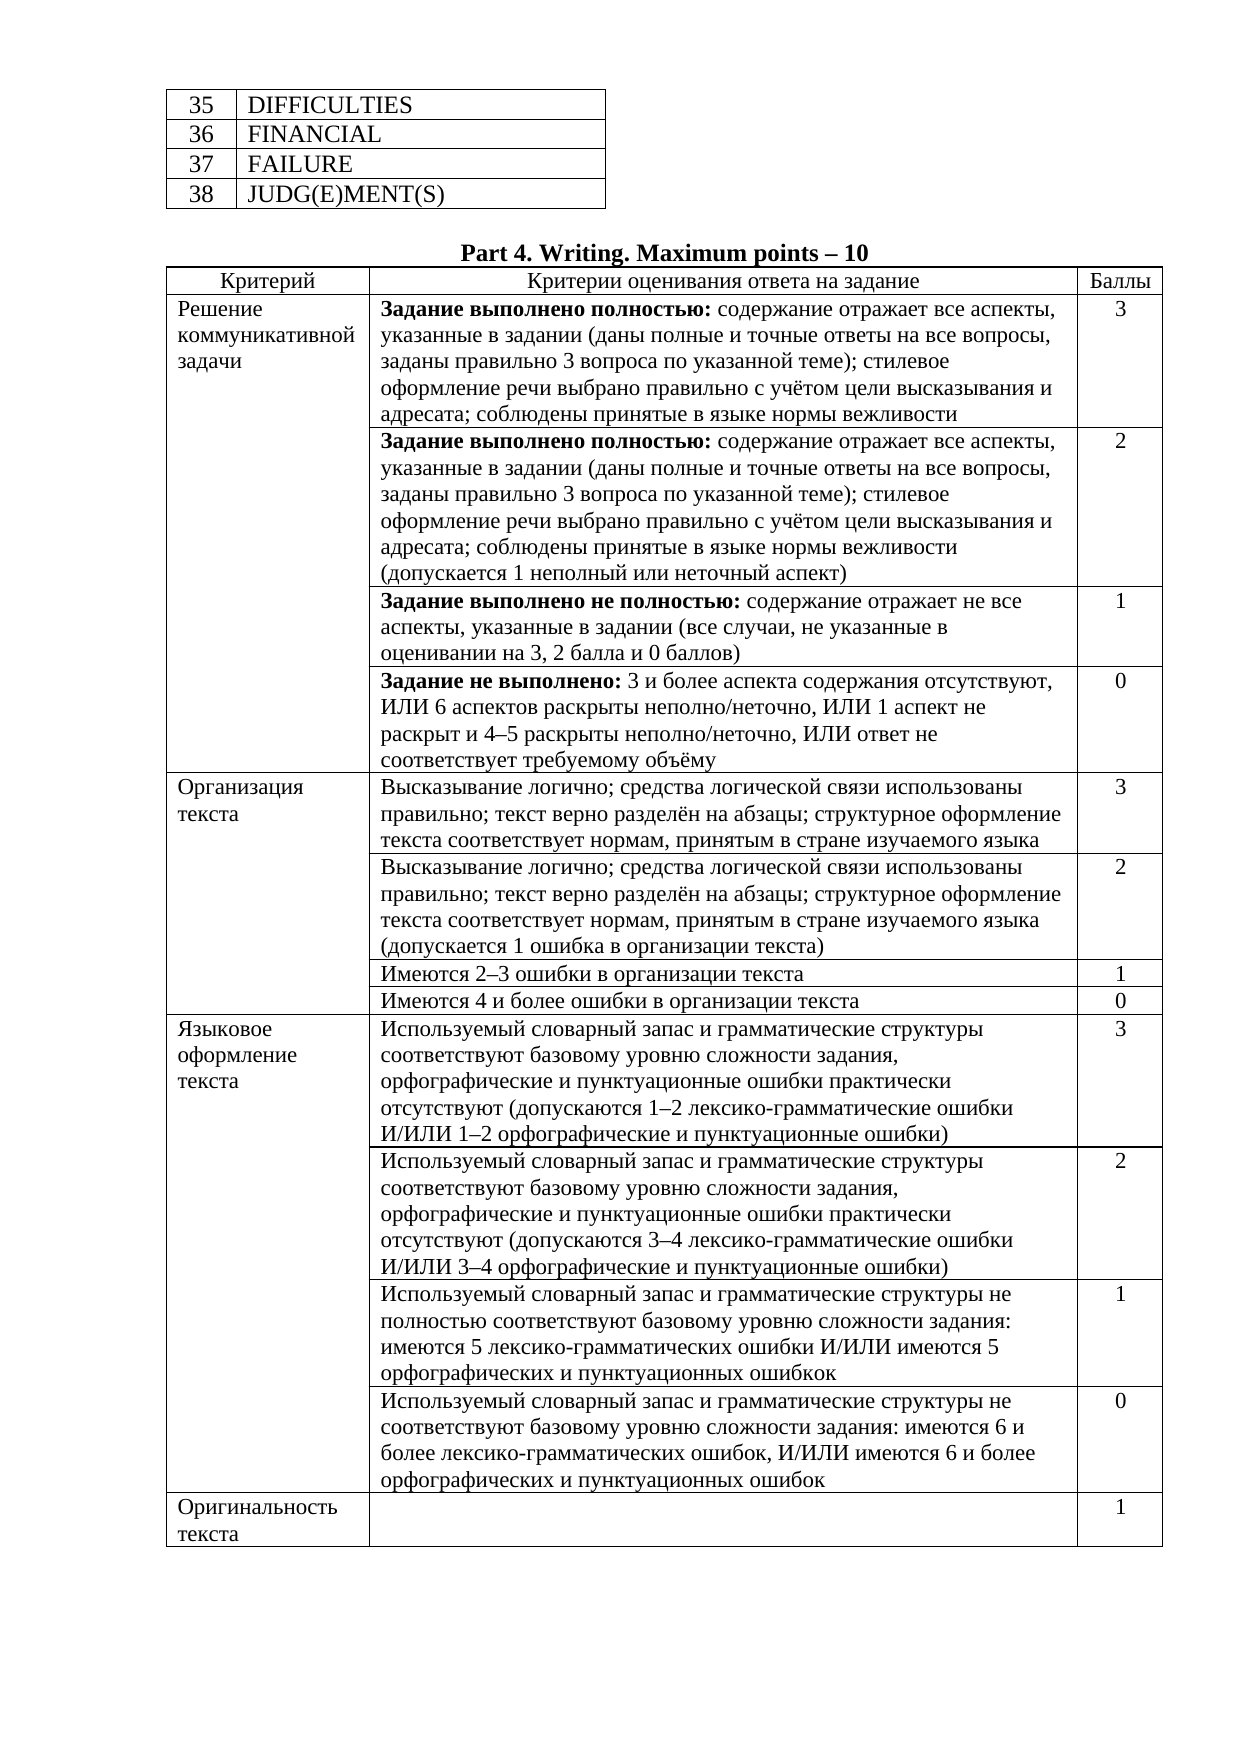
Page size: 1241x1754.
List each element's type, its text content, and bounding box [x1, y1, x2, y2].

table_cell 1 [1078, 1280, 1162, 1386]
table_cell 35 [167, 90, 236, 118]
table_cell 2 [1078, 428, 1162, 586]
table_cell FINANCIAL [237, 120, 605, 148]
table_cell Используемый словарный запас и грамматические структуры соответствуют базовому уровню сложности задания, орфографические и пунктуационные ошибки практически отсутствуют (допускаются 1–2 лексико-грамматические ошибки И/ИЛИ 1–2 орфографические и пунктуационные ошибки) [370, 1015, 1077, 1146]
table_cell Языковое оформление текста [167, 1015, 369, 1492]
table_cell 2 [1078, 1148, 1162, 1279]
table_cell FAILURE [237, 149, 605, 178]
table_cell Высказывание логично; средства логической связи использованы правильно; текст верно разделён на абзацы; структурное оформление текста соответствует нормам, принятым в стране изучаемого языка (допускается 1 ошибка в организации текста) [370, 854, 1077, 959]
table_cell 38 [167, 179, 236, 208]
table_cell 36 [167, 120, 236, 148]
table_header Баллы [1078, 268, 1162, 294]
table_cell 0 [1078, 1387, 1162, 1492]
table_cell DIFFICULTIES [237, 90, 605, 118]
table_cell 1 [1078, 587, 1162, 666]
table_cell 3 [1078, 773, 1162, 852]
table_cell JUDG(E)MENT(S) [237, 179, 605, 208]
table_cell 0 [1078, 987, 1162, 1014]
table_cell Задание выполнено полностью: содержание отражает все аспекты, указанные в задании (даны полные и точные ответы на все вопросы, заданы правильно 3 вопроса по указанной теме); стилевое оформление речи выбрано правильно с учётом цели высказывания и адресата; соблюдены принятые в языке нормы вежливости [370, 295, 1077, 427]
table_cell 1 [1078, 1493, 1162, 1546]
table_cell Используемый словарный запас и грамматические структуры не соответствуют базовому уровню сложности задания: имеются 6 и более лексико-грамматических ошибок, И/ИЛИ имеются 6 и более орфографических и пунктуационных ошибок [370, 1387, 1077, 1492]
table_cell 1 [1078, 960, 1162, 986]
table_header Критерий [167, 268, 369, 294]
table_cell [370, 1493, 1077, 1546]
table_cell 3 [1078, 295, 1162, 427]
table_cell Имеются 4 и более ошибки в организации текста [370, 987, 1077, 1014]
table_cell Высказывание логично; средства логической связи использованы правильно; текст верно разделён на абзацы; структурное оформление текста соответствует нормам, принятым в стране изучаемого языка [370, 773, 1077, 852]
table_cell 0 [1078, 667, 1162, 772]
table_cell 3 [1078, 1015, 1162, 1146]
table_cell 37 [167, 149, 236, 178]
text Part 4. Writing. Maximum points – 10 [177, 238, 1152, 266]
table_cell Решение коммуникативной задачи [167, 295, 369, 772]
table_cell Используемый словарный запас и грамматические структуры соответствуют базовому уровню сложности задания, орфографические и пунктуационные ошибки практически отсутствуют (допускаются 3–4 лексико-грамматические ошибки И/ИЛИ 3–4 орфографические и пунктуационные ошибки) [370, 1148, 1077, 1279]
table_cell 2 [1078, 854, 1162, 959]
table_cell Задание не выполнено: 3 и более аспекта содержания отсутствуют, ИЛИ 6 аспектов раскрыты неполно/неточно, ИЛИ 1 аспект не раскрыт и 4–5 раскрыты неполно/неточно, ИЛИ ответ не соответствует требуемому объёму [370, 667, 1077, 772]
table_header Критерии оценивания ответа на задание [370, 268, 1077, 294]
table_cell Используемый словарный запас и грамматические структуры не полностью соответствуют базовому уровню сложности задания: имеются 5 лексико-грамматических ошибки И/ИЛИ имеются 5 орфографических и пунктуационных ошибкок [370, 1280, 1077, 1386]
table_cell Задание выполнено полностью: содержание отражает все аспекты, указанные в задании (даны полные и точные ответы на все вопросы, заданы правильно 3 вопроса по указанной теме); стилевое оформление речи выбрано правильно с учётом цели высказывания и адресата; соблюдены принятые в языке нормы вежливости (допускается 1 неполный или неточный аспект) [370, 428, 1077, 586]
table_cell Организация текста [167, 773, 369, 1014]
table_cell Оригинальность текста [167, 1493, 369, 1546]
table_cell Задание выполнено не полностью: содержание отражает не все аспекты, указанные в задании (все случаи, не указанные в оценивании на 3, 2 балла и 0 баллов) [370, 587, 1077, 666]
table_cell Имеются 2–3 ошибки в организации текста [370, 960, 1077, 986]
